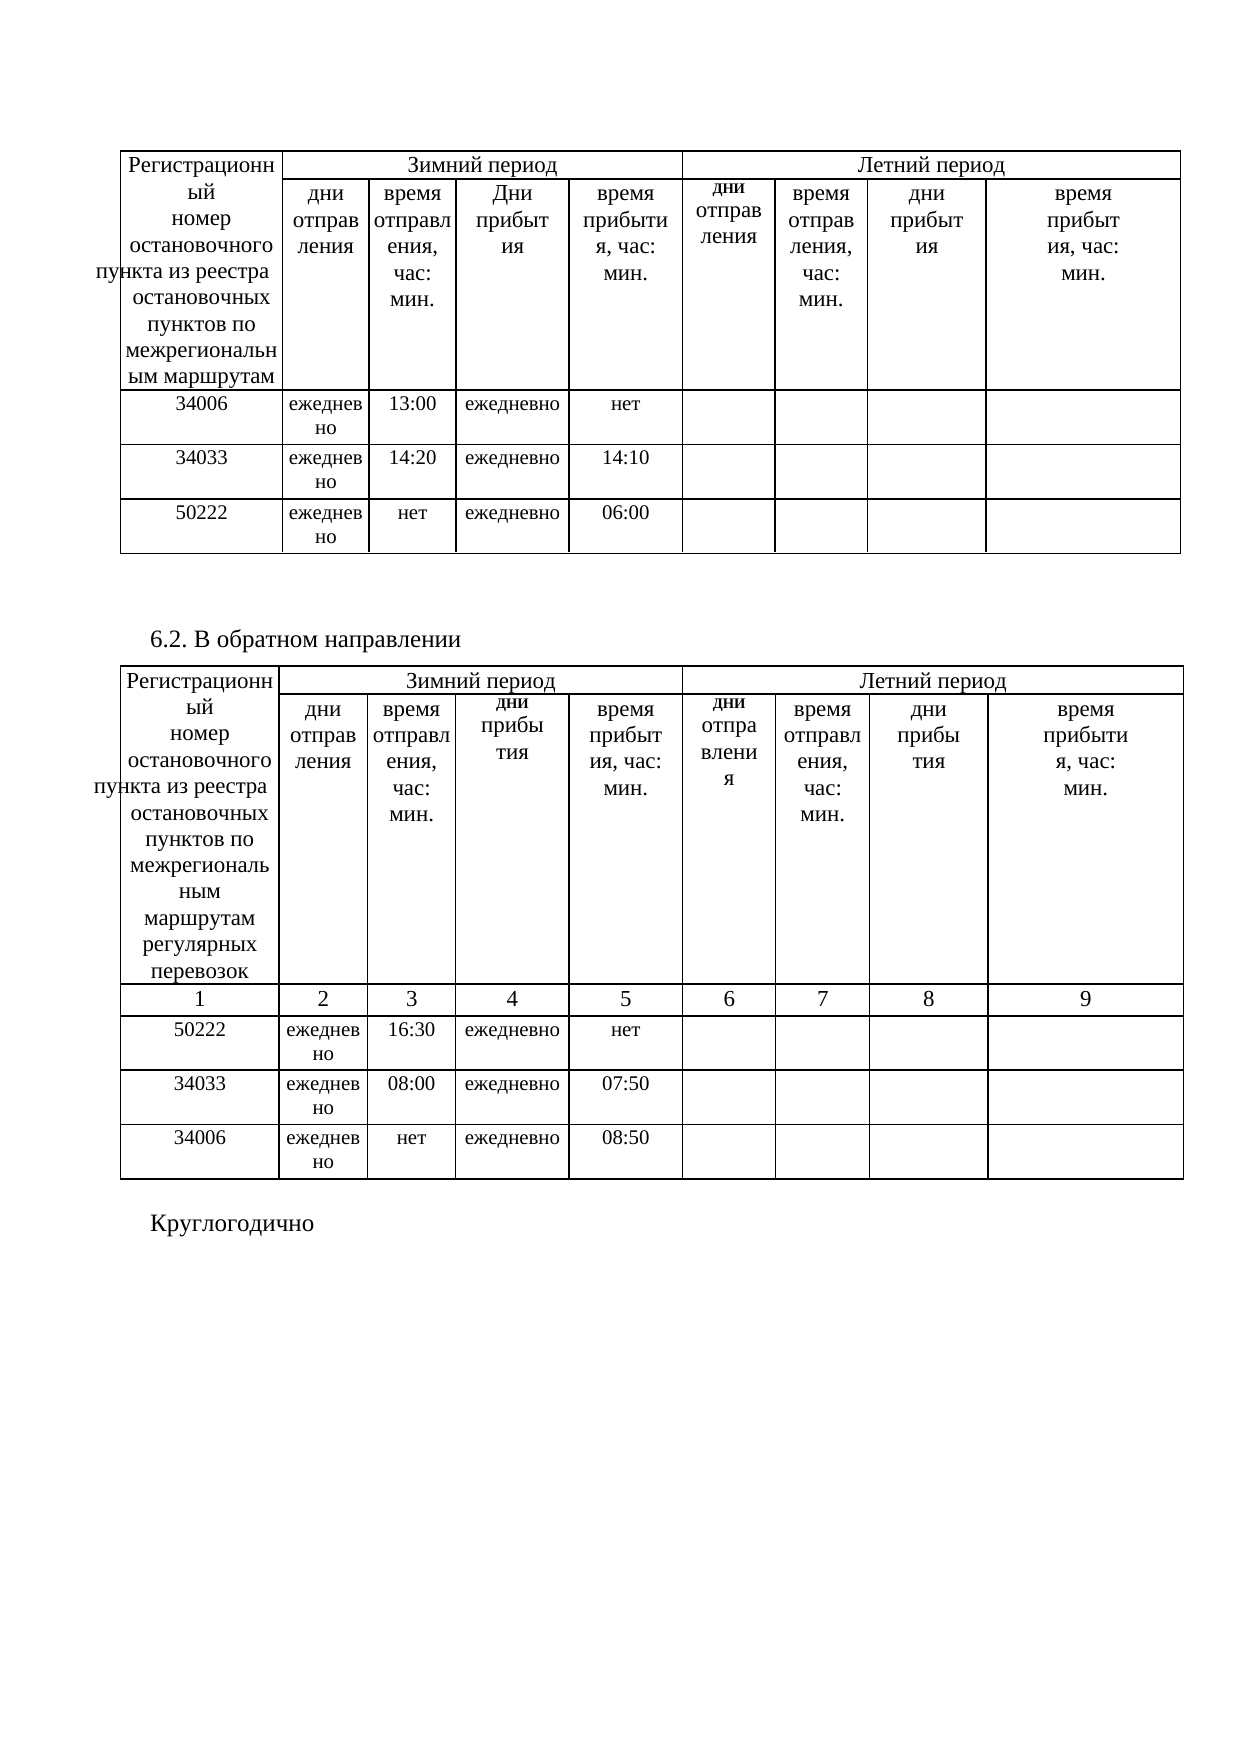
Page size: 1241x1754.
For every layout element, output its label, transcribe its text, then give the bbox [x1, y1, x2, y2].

table_cell [989, 1017, 1183, 1069]
table_cell 7 [776, 985, 869, 1015]
table_cell ежедневно [457, 391, 568, 444]
table_cell 34006 [121, 1125, 278, 1178]
table_cell [987, 500, 1180, 552]
table_cell ежедневно [456, 1017, 568, 1069]
table_cell ежедневно [280, 1125, 367, 1178]
table_cell 14:20 [370, 445, 455, 498]
table_header Регистрационный номер остановочного пункта из реестра остановочных пунктов по межрегиональным маршрутам регулярных перевозок [121, 667, 278, 983]
table_cell [776, 1071, 869, 1124]
table_cell 9 [989, 985, 1183, 1015]
table_cell время прибыти я, час: мин. [989, 695, 1183, 983]
table_cell 4 [456, 985, 568, 1015]
table_cell 8 [870, 985, 987, 1015]
table_cell [989, 1125, 1183, 1178]
table_cell 06:00 [570, 500, 682, 552]
table_cell 1 [121, 985, 278, 1015]
table_cell [987, 445, 1180, 498]
table_cell 6 [683, 985, 775, 1015]
table_cell [776, 391, 867, 444]
table_cell ежедневно [457, 500, 568, 552]
table_cell [868, 445, 985, 498]
table_cell [987, 391, 1180, 444]
table_cell 07:50 [570, 1071, 682, 1124]
table_cell [776, 1125, 869, 1178]
table_cell [683, 1017, 775, 1069]
table_cell [776, 445, 867, 498]
table_cell [989, 1071, 1183, 1124]
table_cell время отправл ения, час: мин. [776, 695, 869, 983]
table_cell время прибыти я, час: мин. [570, 180, 682, 389]
table_cell Дни прибыт ия [457, 180, 568, 389]
table_cell 16:30 [368, 1017, 455, 1069]
table_cell [870, 1017, 987, 1069]
table_cell [683, 1071, 775, 1124]
table_cell 50222 [121, 500, 282, 552]
table_cell дни прибыт ия [868, 180, 985, 389]
table_cell время отправл ения, час: мин. [370, 180, 455, 389]
table_cell дни отправ ления [280, 695, 367, 983]
table_cell нет [570, 391, 682, 444]
table_cell ДНИ прибы тия [456, 695, 568, 983]
table_cell [776, 500, 867, 552]
table_cell нет [368, 1125, 455, 1178]
table_cell нет [370, 500, 455, 552]
table_cell ежедневно [280, 1071, 367, 1124]
table_cell [683, 1125, 775, 1178]
table_cell [868, 500, 985, 552]
table_cell ежедневно [283, 500, 368, 552]
table_cell 34033 [121, 1071, 278, 1124]
table_cell ежедневно [283, 391, 368, 444]
table_cell [870, 1125, 987, 1178]
table_cell [683, 445, 774, 498]
table_cell ежедневно [283, 445, 368, 498]
table_cell время отправ ления, час: мин. [776, 180, 867, 389]
table_cell 50222 [121, 1017, 278, 1069]
table_cell ДНИ отпра влени я [683, 695, 775, 983]
table_cell дни прибы тия [870, 695, 987, 983]
table_cell ДНИ отправ ления [683, 180, 774, 389]
table_cell 08:00 [368, 1071, 455, 1124]
table_cell 34006 [121, 391, 282, 444]
table_cell [683, 500, 774, 552]
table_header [121, 152, 282, 389]
table_header Летний период [683, 667, 1183, 693]
table_cell [776, 1017, 869, 1069]
table_cell 3 [368, 985, 455, 1015]
table_cell время прибыт ия, час: мин. [987, 180, 1180, 389]
table_cell нет [570, 1017, 682, 1069]
table_cell [868, 391, 985, 444]
table_cell ежедневно [456, 1071, 568, 1124]
table_cell ежедневно [457, 445, 568, 498]
text Круглогодично [150, 1208, 1090, 1237]
table_cell 2 [280, 985, 367, 1015]
text 6.2. В обратном направлении [150, 624, 1090, 653]
table_header Летний период [683, 152, 1180, 178]
table_cell 34033 [121, 445, 282, 498]
table_cell дни отправ ления [283, 180, 368, 389]
table_cell время отправл ения, час: мин. [368, 695, 455, 983]
table_cell 08:50 [570, 1125, 682, 1178]
table_cell 13:00 [370, 391, 455, 444]
table_header Зимний период [280, 667, 682, 693]
table_cell время прибыт ия, час: мин. [570, 695, 682, 983]
table_cell [683, 391, 774, 444]
table_cell 5 [570, 985, 682, 1015]
table_cell ежедневно [280, 1017, 367, 1069]
table_cell [870, 1071, 987, 1124]
table_cell 14:10 [570, 445, 682, 498]
table_header Зимний период [283, 152, 682, 178]
table_cell ежедневно [456, 1125, 568, 1178]
